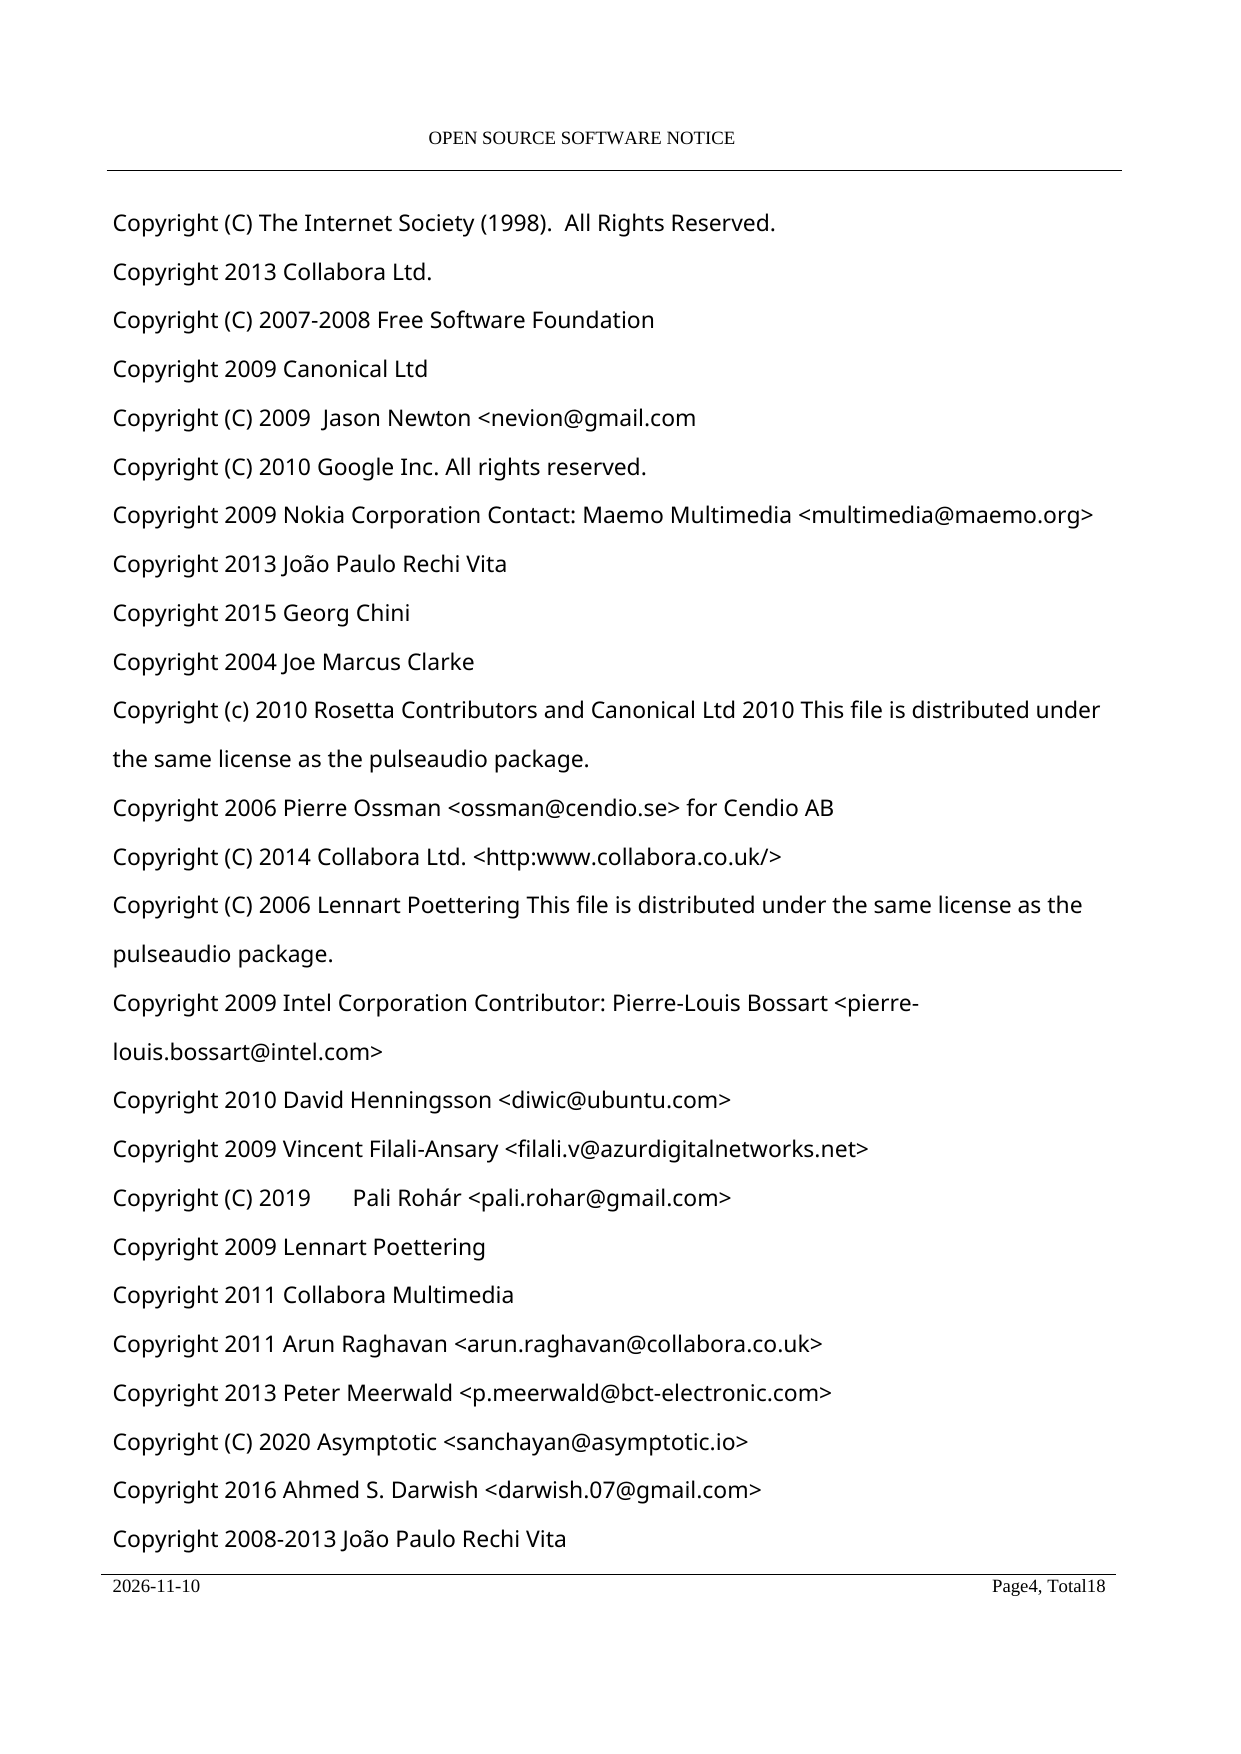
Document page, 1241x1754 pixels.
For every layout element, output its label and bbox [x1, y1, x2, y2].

text [112, 206, 1128, 1555]
